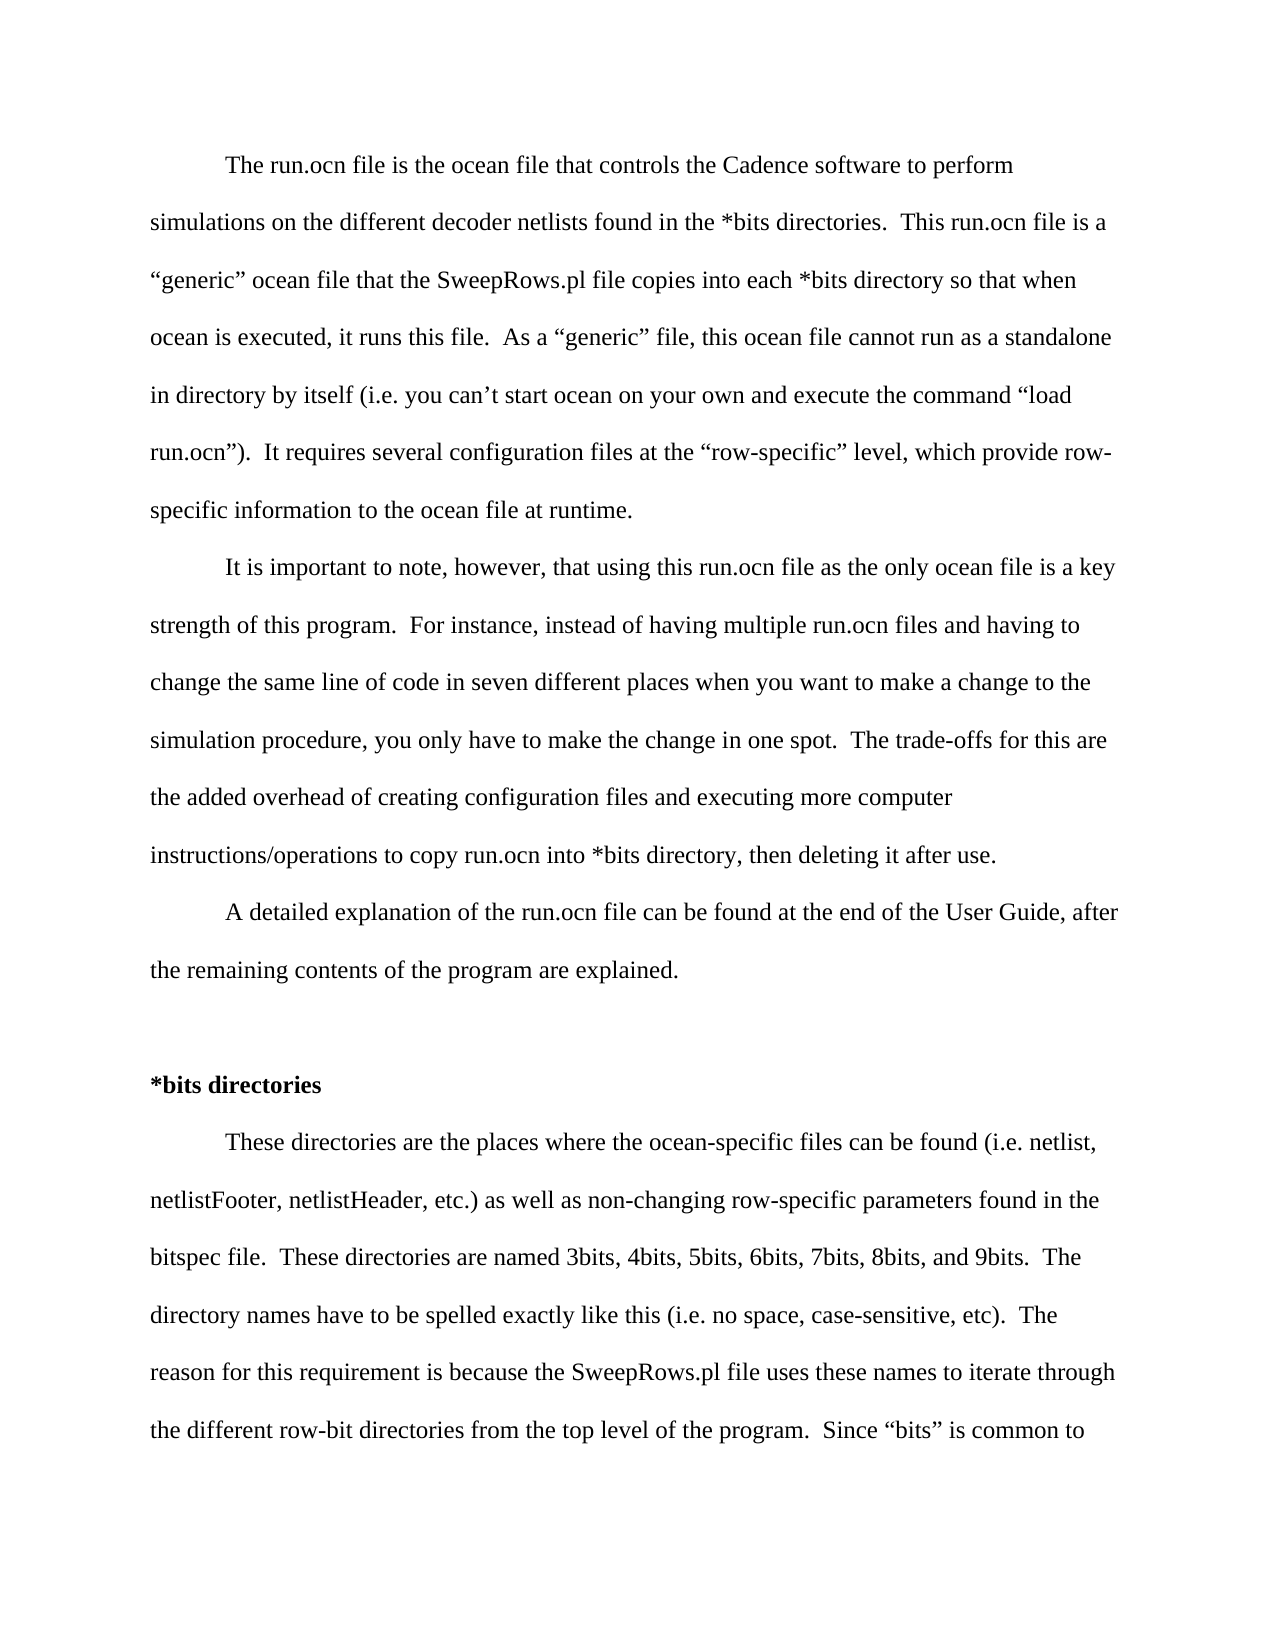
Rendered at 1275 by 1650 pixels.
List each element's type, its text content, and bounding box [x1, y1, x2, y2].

text A detailed explanation of the run.ocn file can be found at the end of the User Guide, after the remaining contents of the program are explained. [150, 897, 1125, 984]
text The run.ocn file is the ocean file that controls the Cadence software to perform simulations on the different decoder netlists found in the *bits directories. This run.ocn file is a “generic” ocean file that the SweepRows.pl file copies into each *bits directory so that when ocean is executed, it runs this file. As a “generic” file, this ocean file cannot run as a standalone in directory by itself (i.e. you can’t start ocean on your own and execute the command “load run.ocn”). It requires several configuration files at the “row-specific” level, which provide row-specific information to the ocean file at runtime. [150, 150, 1125, 524]
text It is important to note, however, that using this run.ocn file as the only ocean file is a key strength of this program. For instance, instead of having multiple run.ocn files and having to change the same line of code in seven different places when you want to make a change to the simulation procedure, you only have to make the change in one spot. The trade-offs for this are the added overhead of creating configuration files and executing more computer instructions/operations to copy run.ocn into *bits directory, then deleting it after use. [150, 552, 1125, 869]
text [150, 1127, 1125, 1444]
text *bits directories [150, 1070, 1125, 1099]
